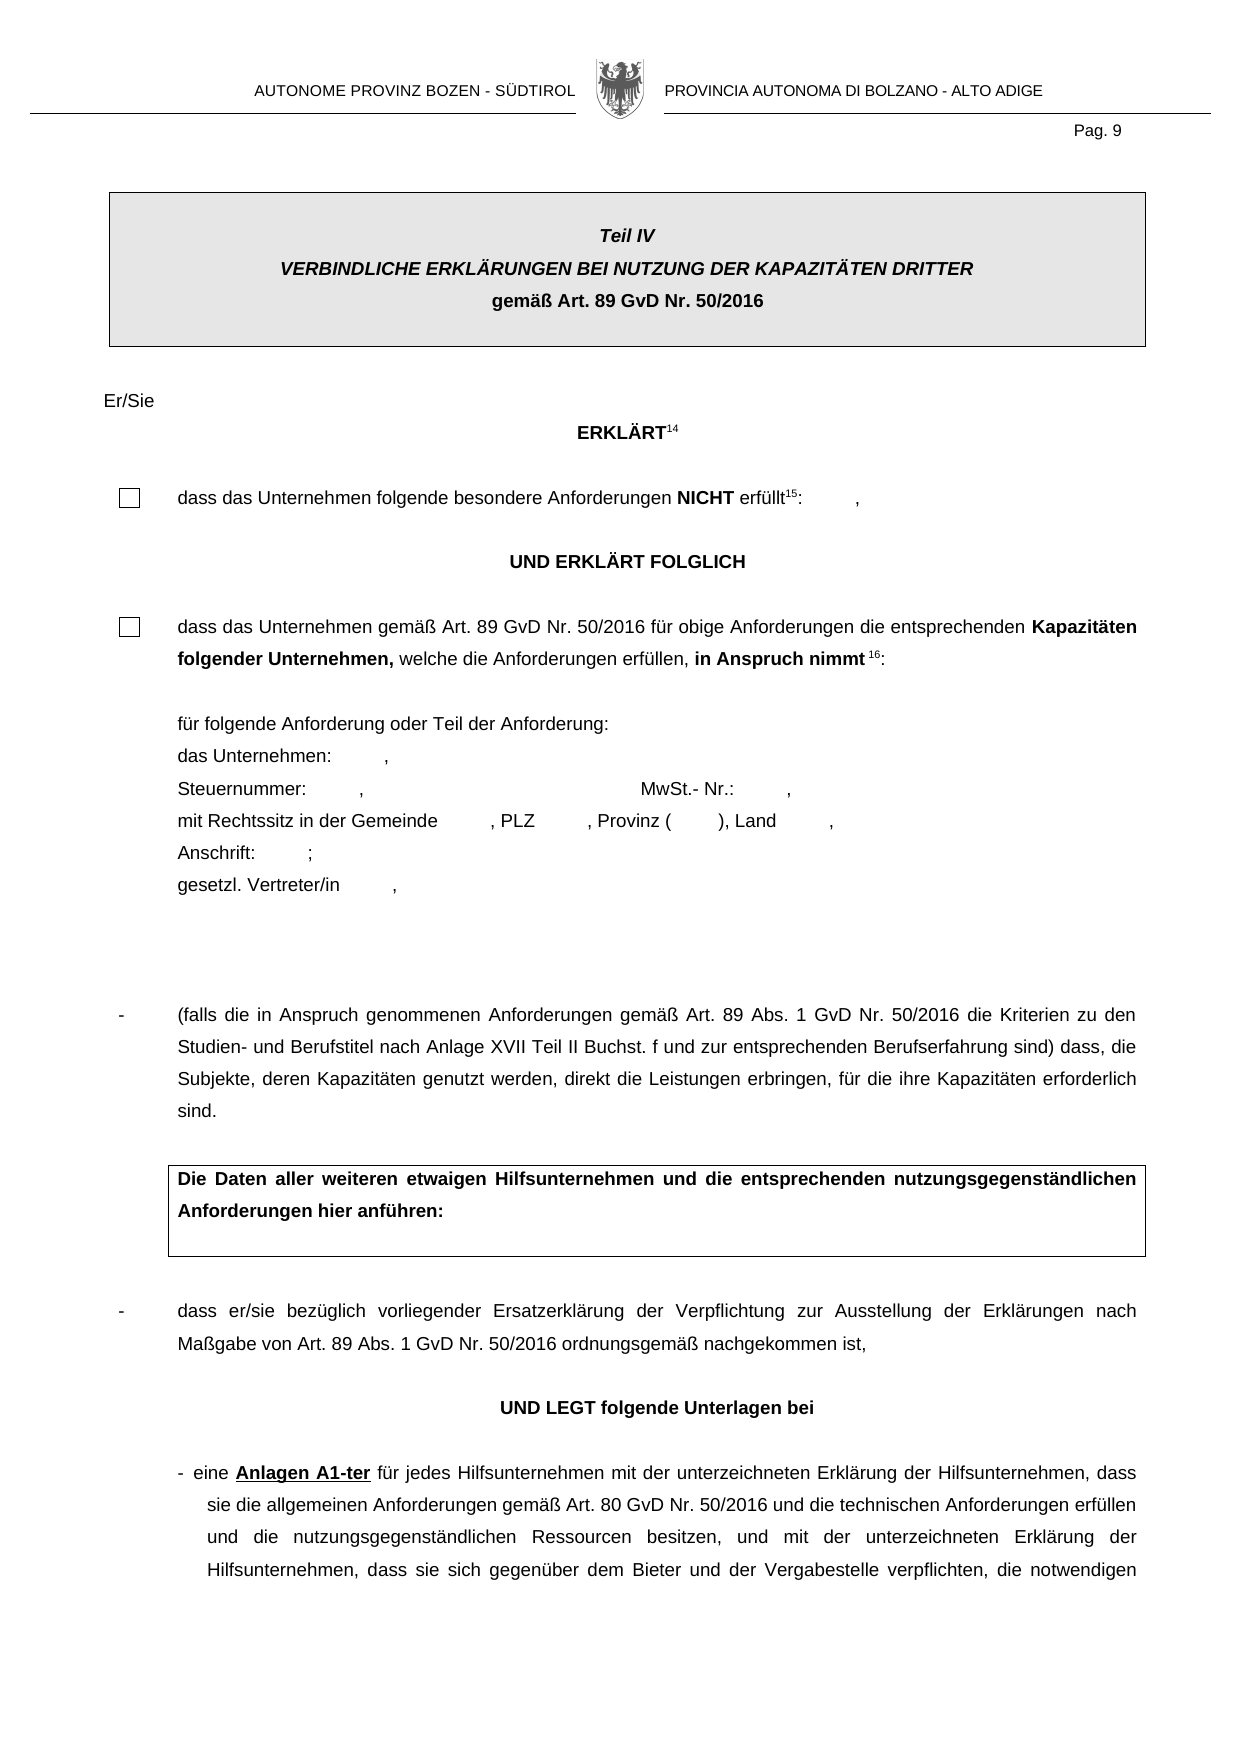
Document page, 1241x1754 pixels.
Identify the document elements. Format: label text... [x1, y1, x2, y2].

text gesetzl. Vertreter/in , [177, 874, 1137, 896]
text VERBINDLICHE ERKLÄRUNGEN BEI NUTZUNG DER KAPAZITÄTEN DRITTER [110, 257, 1145, 279]
text ERKLÄRT [118, 422, 1137, 444]
text Die Daten aller weiteren etwaigen Hilfsunternehmen und die entsprechenden nutzungsgegenständlichen Anforderungen hier anführen: [169, 1166, 1145, 1222]
text UND ERKLÄRT FOLGLICH [118, 551, 1137, 573]
text mit Rechtssitz in der Gemeinde , PLZ , Provinz ( ), Land , [177, 810, 1137, 831]
text gemäß Art. 89 GvD Nr. 50/2016 [110, 289, 1145, 311]
text Teil IV [110, 224, 1145, 247]
list dass er/sie bezüglich vorliegender Ersatzerklärung der Verpflichtung zur Ausstellung der Erklärungen nach Maßgabe von Art. 89 Abs. 1 GvD Nr. 50/2016 ordnungsgemäß nachgekommen ist, [118, 1300, 1137, 1354]
text dass das Unternehmen folgende besondere Anforderungen NICHT erfüllt: , [118, 487, 1137, 508]
text für folgende Anforderung oder Teil der Anforderung: [177, 713, 1137, 734]
text Er/Sie [103, 390, 1137, 411]
text Steuernummer: , MwSt.- Nr.: , [177, 777, 1137, 799]
text das Unternehmen: , [177, 745, 1137, 767]
picture [596, 59, 644, 119]
text UND LEGT folgende Unterlagen bei [177, 1397, 1137, 1419]
list (falls die in Anspruch genommenen Anforderungen gemäß Art. 89 Abs. 1 GvD Nr. 50/2016 die Kriterien zu den Studien- und Berufstitel nach Anlage XVII Teil II Buchst. f und zur entsprechenden Berufserfahrung sind) dass, die Subjekte, deren Kapazitäten genutzt werden, direkt die Leistungen erbringen, für die ihre Kapazitäten erforderlich sind. [118, 1003, 1137, 1122]
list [177, 1462, 1137, 1580]
text Anschrift: ; [177, 842, 1137, 863]
text dass das Unternehmen gemäß Art. 89 GvD Nr. 50/2016 für obige Anforderungen die entsprechenden Kapazitäten folgender Unternehmen, welche die Anforderungen erfüllen, in Anspruch nimmt : [118, 616, 1137, 670]
